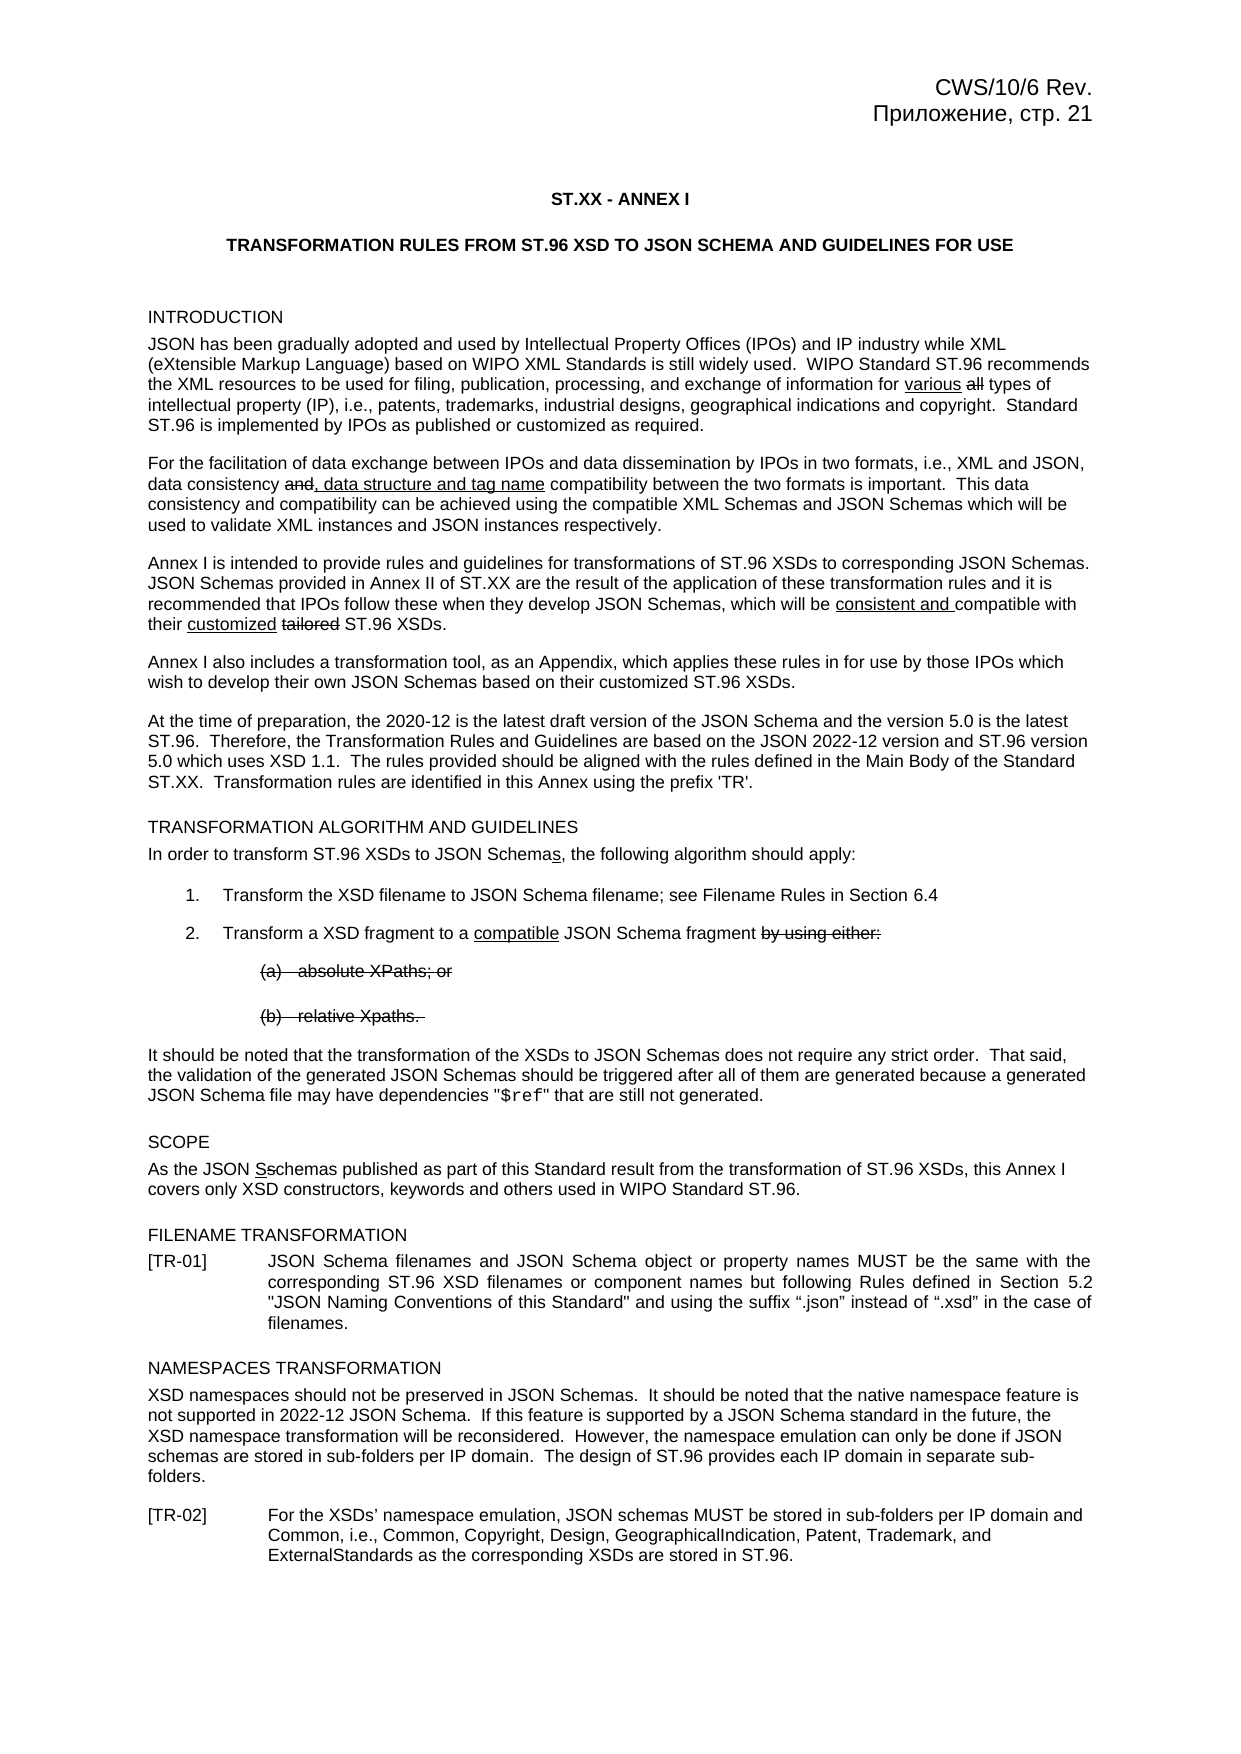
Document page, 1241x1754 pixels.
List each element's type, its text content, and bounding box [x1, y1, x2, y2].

subtitle Filename transformation [148, 1224, 1093, 1245]
text Annex I is intended to provide rules and guidelines for transformations of ST.96 XSDs to corresponding JSON Schemas. JSON Schemas provided in Annex II of ST.XX are the result of the application of these transformation rules and it is recommended that IPOs follow these when they develop JSON Schemas, which will be consistent and compatible with their customized tailored ST.96 XSDs. [148, 552, 1093, 634]
subtitle ST.XX - ANNEX I [148, 189, 1093, 209]
subtitle Introduction [148, 307, 1093, 327]
text JSON has been gradually adopted and used by Intellectual Property Offices (IPOs) and IP industry while XML (eXtensible Markup Language) based on WIPO XML Standards is still widely used. WIPO Standard ST.96 recommends the XML resources to be used for filing, publication, processing, and exchange of information for various all types of intellectual property (IP), i.e., patents, trademarks, industrial designs, geographical indications and copyright. Standard ST.96 is implemented by IPOs as published or customized as required. [148, 333, 1093, 435]
text Annex I also includes a transformation tool, as an Appendix, which applies these rules in for use by those IPOs which wish to develop their own JSON Schemas based on their customized ST.96 XSDs. [148, 652, 1093, 693]
text In order to transform ST.96 XSDs to JSON Schemas, the following algorithm should apply: [148, 844, 1093, 864]
text [TR-01] JSON Schema filenames and JSON Schema object or property names MUST be the same with the corresponding ST.96 XSD filenames or component names but following Rules defined in Section ‎5.2 "JSON Naming Conventions of this Standard" and using the suffix “.json” instead of “.xsd” in the case of filenames. [148, 1251, 1093, 1333]
subtitle TRANSFORMATION RULES FROM ST.96 XSD TO JSON SCHEMA and Guidelines for use [148, 234, 1093, 255]
subtitle Transformation Algorithm and Guidelines [148, 817, 1093, 837]
list absolute XPaths; or [260, 961, 1093, 981]
text At the time of preparation, the 2020-12 is the latest draft version of the JSON Schema and the version 5.0 is the latest ST.96. Therefore, the Transformation Rules and Guidelines are based on the JSON 2022-12 version and ST.96 version 5.0 which uses XSD 1.1. The rules provided should be aligned with the rules defined in the Main Body of the Standard ST.XX. Transformation rules are identified in this Annex using the prefix 'TR'. [148, 710, 1093, 792]
list Transform the XSD filename to JSON Schema filename; see Filename Rules in Section ‎6.4 [185, 884, 1093, 905]
text [TR-02] For the XSDs’ namespace emulation, JSON schemas MUST be stored in sub-folders per IP domain and Common, i.e., Common, Copyright, Design, GeographicalIndication, Patent, Trademark, and ExternalStandards as the corresponding XSDs are stored in ST.96. [148, 1504, 1093, 1566]
text XSD namespaces should not be preserved in JSON Schemas. It should be noted that the native namespace feature is not supported in 2022-12 JSON Schema. If this feature is supported by a JSON Schema standard in the future, the XSD namespace transformation will be reconsidered. However, the namespace emulation can only be done if JSON schemas are stored in sub-folders per IP domain. The design of ST.96 provides each IP domain in separate sub-folders. [148, 1384, 1093, 1487]
text For the facilitation of data exchange between IPOs and data dissemination by IPOs in two formats, i.e., XML and JSON, data consistency and, data structure and tag name compatibility between the two formats is important. This data consistency and compatibility can be achieved using the compatible XML Schemas and JSON Schemas which will be used to validate XML instances and JSON instances respectively. [148, 453, 1093, 535]
list Transform a XSD fragment to a compatible JSON Schema fragment by using either: [185, 923, 1093, 943]
subtitle Scope [148, 1132, 1093, 1152]
subtitle Namespaces transformation [148, 1358, 1093, 1378]
text As the JSON Sschemas published as part of this Standard result from the transformation of ST.96 XSDs, this Annex I covers only XSD constructors, keywords and others used in WIPO Standard ST.96. [148, 1159, 1093, 1199]
text It should be noted that the transformation of the XSDs to JSON Schemas does not require any strict order. That said, the validation of the generated JSON Schemas should be triggered after all of them are generated because a generated JSON Schema file may have dependencies "$ref" that are still not generated. [148, 1044, 1093, 1107]
list relative Xpaths. [260, 1006, 1093, 1027]
